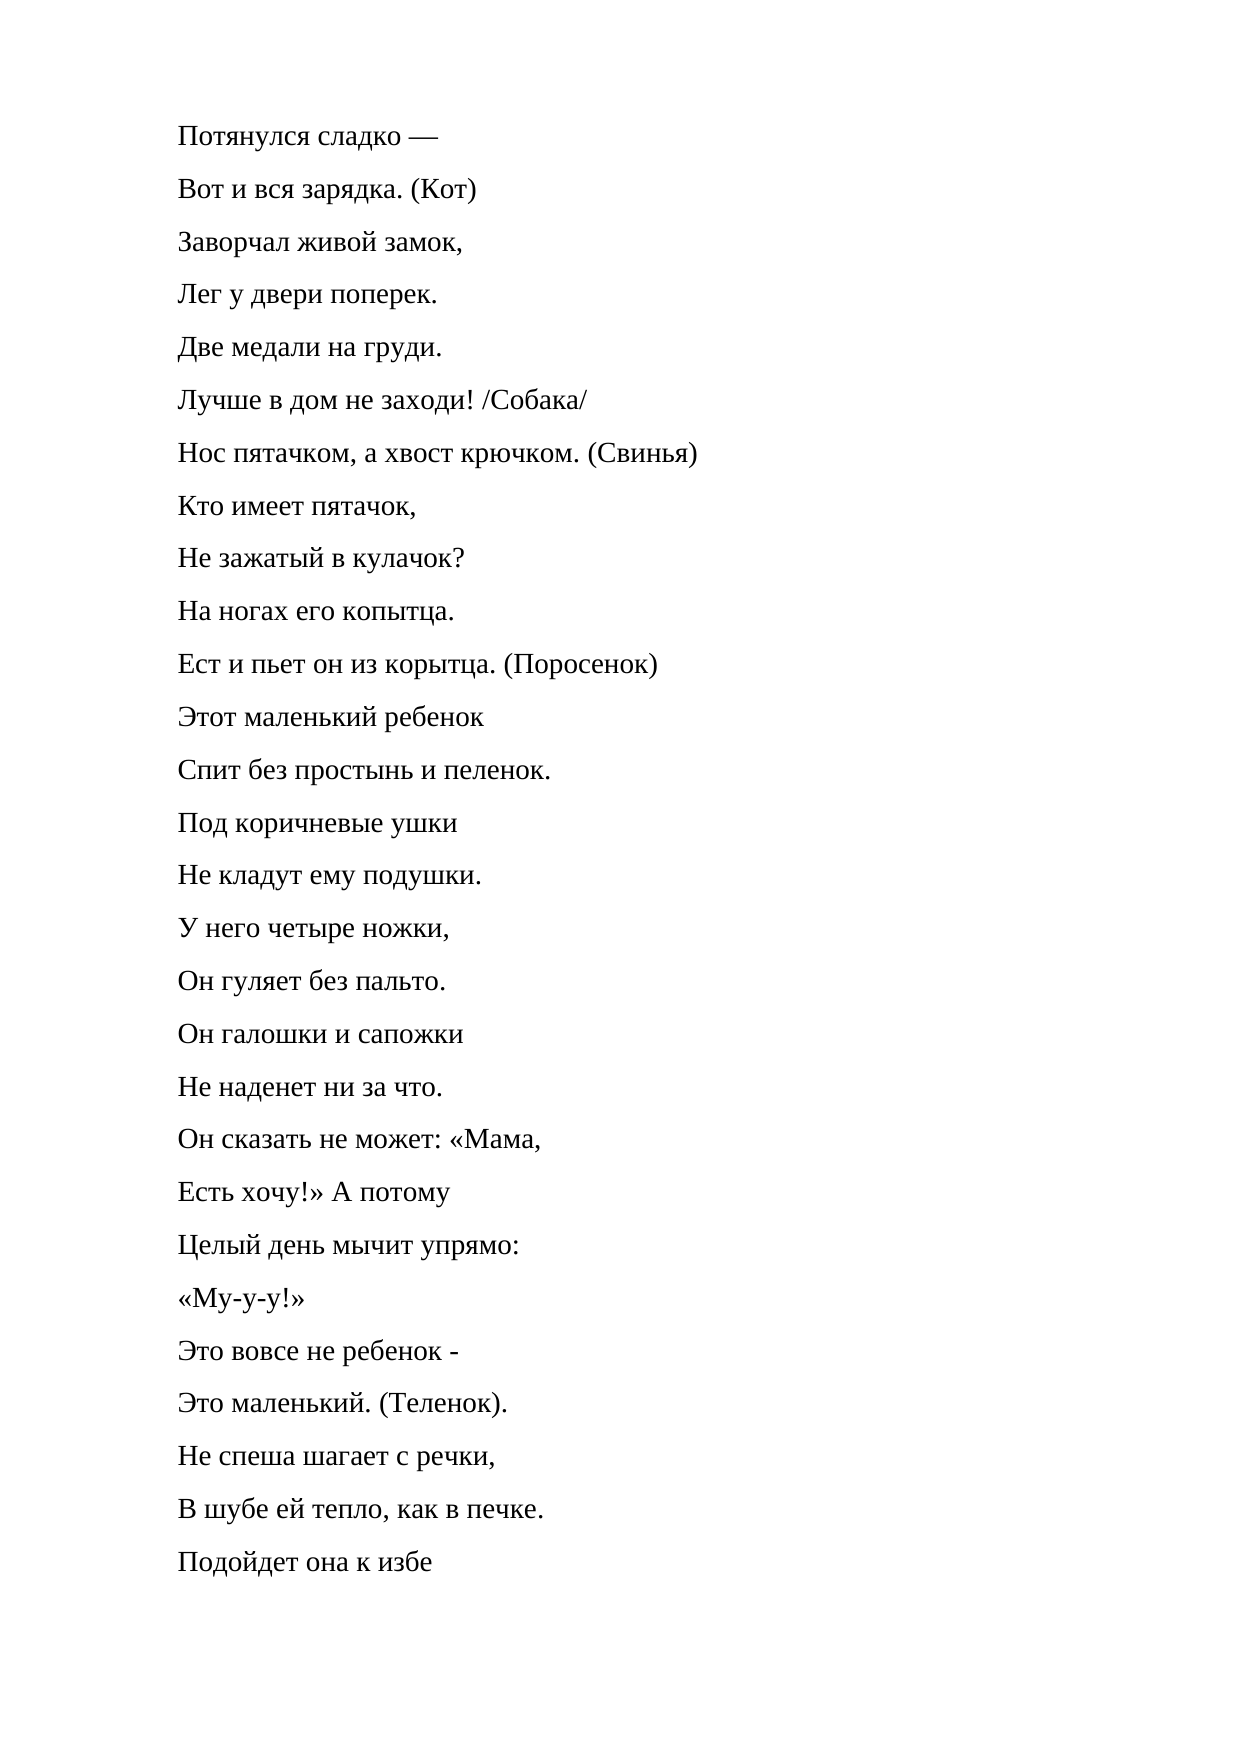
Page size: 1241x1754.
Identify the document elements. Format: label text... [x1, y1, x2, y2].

text «Му-у-у!» [177, 1280, 1152, 1313]
text Подойдет она к избе [177, 1544, 1152, 1578]
text Две медали на груди. [177, 329, 1152, 363]
text Не спеша шагает с речки, [177, 1438, 1152, 1472]
text Кто имеет пятачок, [177, 488, 1152, 521]
text Вот и вся зарядка. (Кот) [177, 171, 1152, 204]
text На ногах его копытца. [177, 593, 1152, 627]
text Не кладут ему подушки. [177, 857, 1152, 891]
text Целый день мычит упрямо: [177, 1227, 1152, 1261]
text Этот маленький ребенок [177, 699, 1152, 733]
text Не зажатый в кулачок? [177, 541, 1152, 574]
text Нос пятачком, а хвост крючком. (Свинья) [177, 435, 1152, 468]
text Лег у двери поперек. [177, 277, 1152, 310]
text Под коричневые ушки [177, 805, 1152, 838]
text Это вовсе не ребенок - [177, 1333, 1152, 1366]
text В шубе ей тепло, как в печке. [177, 1491, 1152, 1525]
text Есть хочу!» А потому [177, 1174, 1152, 1208]
text Лучше в дом не заходи! /Собака/ [177, 382, 1152, 416]
text Он галошки и сапожки [177, 1016, 1152, 1049]
text Он сказать не может: «Мама, [177, 1122, 1152, 1155]
text Не наденет ни за что. [177, 1069, 1152, 1102]
text У него четыре ножки, [177, 910, 1152, 944]
text Это маленький. (Теленок). [177, 1386, 1152, 1419]
text Заворчал живой замок, [177, 224, 1152, 257]
text Он гуляет без пальто. [177, 963, 1152, 997]
text Потянулся сладко — [177, 118, 1152, 152]
text Спит без простынь и пеленок. [177, 752, 1152, 785]
text Ест и пьет он из корытца. (Поросенок) [177, 646, 1152, 680]
